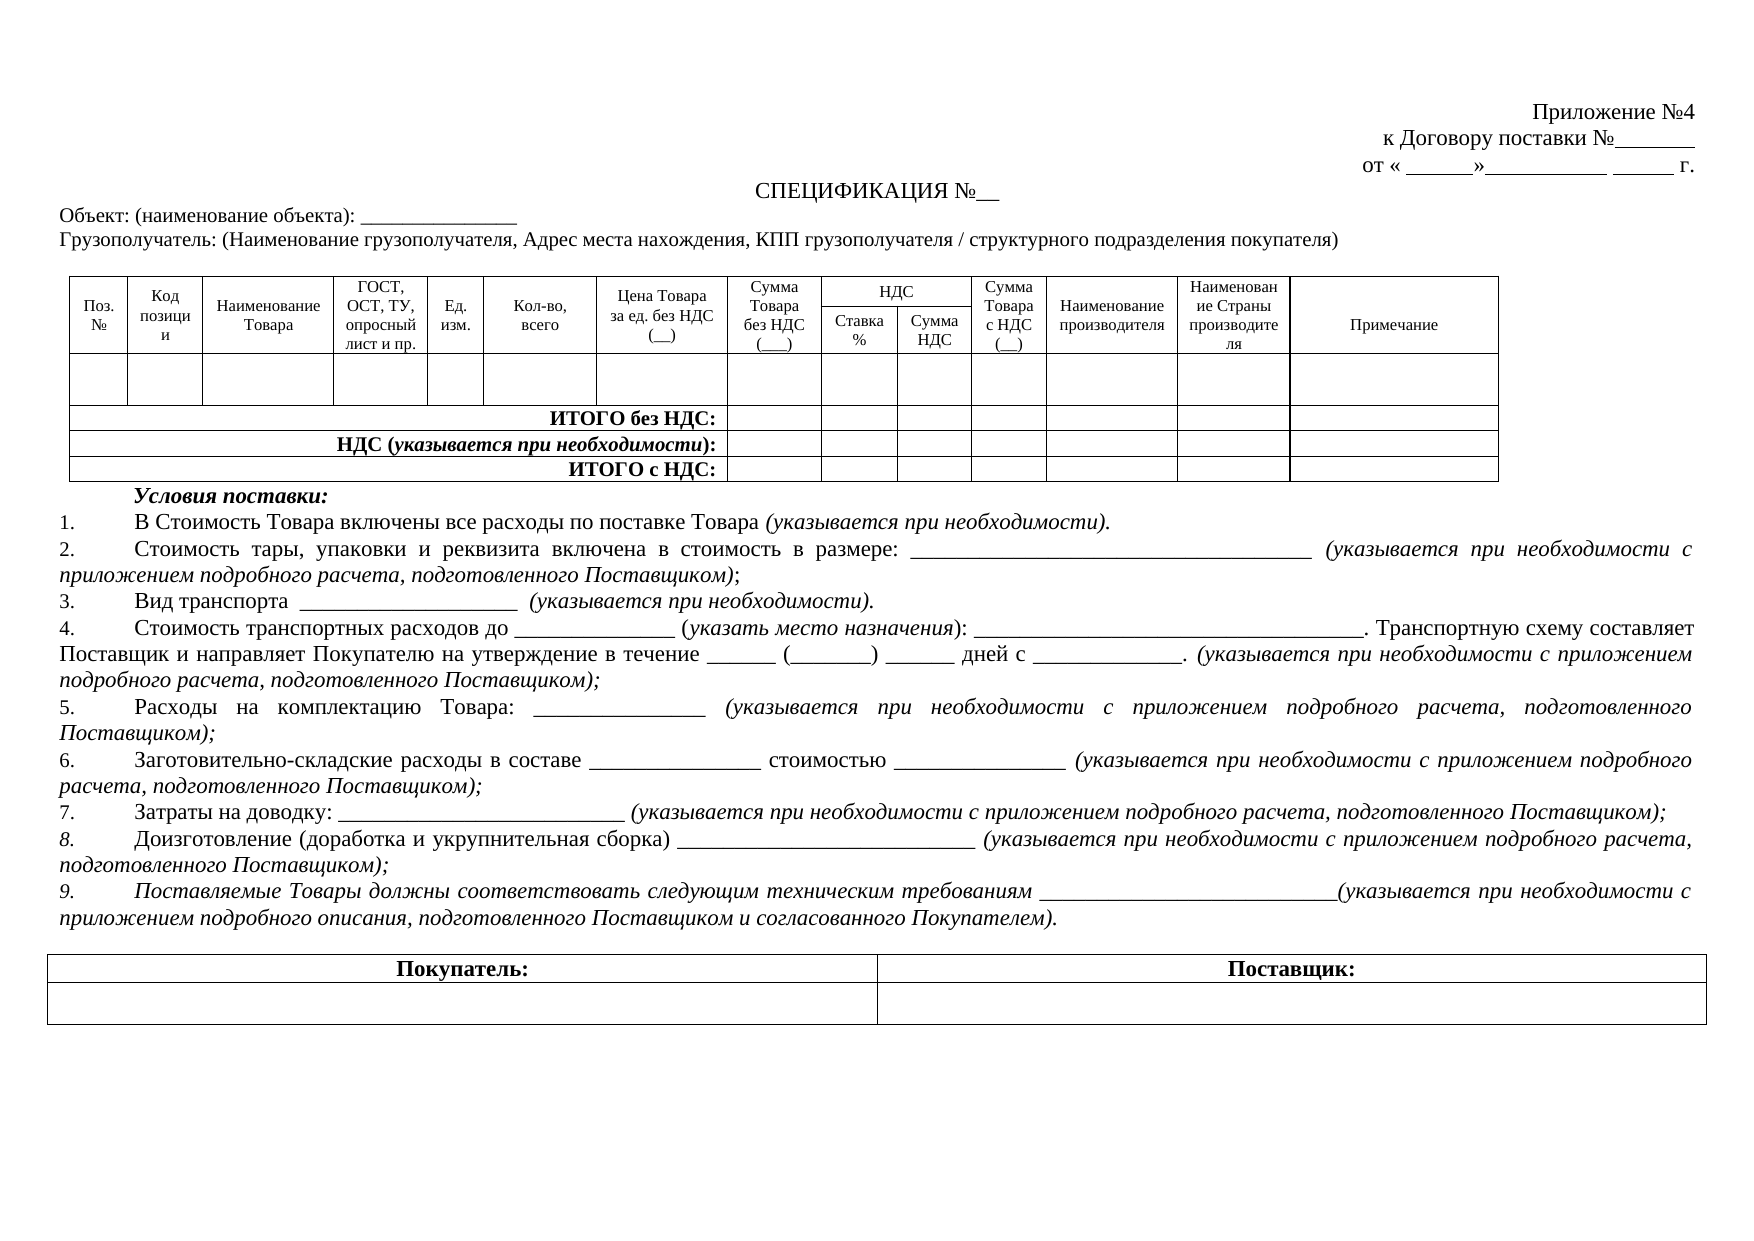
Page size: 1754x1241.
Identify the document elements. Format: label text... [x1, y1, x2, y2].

table_header Наименование Товара [203, 277, 333, 353]
text Объект: (наименование объекта): _______________ [59, 203, 1695, 227]
table_header Ед. изм. [428, 277, 483, 353]
table_header Поз. № [70, 277, 127, 353]
text Условия поставки: [59, 482, 1695, 508]
list В Стоимость Товара включены все расходы по поставке Товара (указывается при необходимости). [59, 508, 1695, 535]
table_cell [972, 457, 1046, 481]
table_cell Ставка % [822, 307, 897, 353]
table_cell [898, 354, 971, 405]
list Затраты на доводку: _________________________ (указывается при необходимости с приложением подробного расчета, подготовленного Поставщиком); [59, 798, 1695, 825]
table_cell [128, 354, 202, 405]
text СПЕЦИФИКАЦИЯ №__ [59, 177, 1695, 203]
table_header Наименование Страны производителя [1178, 277, 1289, 353]
table_cell Сумма НДС [898, 307, 971, 353]
table_cell [1291, 406, 1498, 430]
table_cell [1178, 431, 1289, 456]
table_cell [728, 457, 821, 481]
list Стоимость тары, упаковки и реквизита включена в стоимость в размере: ___________________________________ (указывается при необходимости с приложением подробного расчета, подготовленного Поставщиком); [59, 535, 1695, 587]
table_cell [1178, 457, 1289, 481]
table_cell [597, 354, 727, 405]
table_cell [972, 354, 1046, 405]
list Заготовительно-складские расходы в составе _______________ стоимостью _______________ (указывается при необходимости с приложением подробного расчета, подготовленного Поставщиком); [59, 746, 1695, 798]
table_cell [70, 354, 127, 405]
table_cell [1047, 406, 1177, 430]
table_cell [203, 354, 333, 405]
table_header ГОСТ, ОСТ, ТУ, опросный лист и пр. [334, 277, 427, 353]
table_header Примечание [1291, 277, 1498, 353]
text Грузополучатель: (Наименование грузополучателя, Адрес места нахождения, КПП грузополучателя / структурного подразделения покупателя) [59, 227, 1695, 251]
text Приложение №4 [59, 98, 1695, 124]
table_cell [878, 983, 1706, 1024]
table_cell [428, 354, 483, 405]
list Доизготовление (доработка и укрупнительная сборка) __________________________ (указывается при необходимости с приложением подробного расчета, подготовленного Поставщиком); [59, 825, 1695, 877]
table_header Кол-во, всего [484, 277, 596, 353]
table_cell [1291, 354, 1498, 405]
table_cell [334, 354, 427, 405]
table_cell [728, 354, 821, 405]
table_header Сумма Товара без НДС (___) [728, 277, 821, 353]
table_cell [1178, 354, 1289, 405]
table_cell [822, 431, 897, 456]
table_cell [48, 983, 877, 1024]
table_cell ИТОГО с НДС: [70, 457, 727, 481]
table_cell [898, 406, 971, 430]
table_cell [1291, 431, 1498, 456]
table_cell [484, 354, 596, 405]
text от « » г. [678, 151, 1695, 177]
table_cell [1047, 354, 1177, 405]
table_cell [898, 431, 971, 456]
table_cell [822, 457, 897, 481]
list Поставляемые Товары должны соответствовать следующим техническим требованиям __________________________(указывается при необходимости с приложением подробного описания, подготовленного Поставщиком и согласованного Покупателем). [59, 877, 1695, 930]
table_cell [972, 406, 1046, 430]
table_header Цена Товара за ед. без НДС (__) [597, 277, 727, 353]
table_cell [728, 431, 821, 456]
table_cell [1047, 457, 1177, 481]
table_header Поставщик: [878, 955, 1706, 982]
table_cell [822, 354, 897, 405]
table_cell НДС (указывается при необходимости): [70, 431, 727, 456]
table_header Сумма Товара с НДС (__) [972, 277, 1046, 353]
table_header Наименование производителя [1047, 277, 1177, 353]
list Стоимость транспортных расходов до ______________ (указать место назначения): __________________________________. Транспортную схему составляет Поставщик и направляет Покупателю на утверждение в течение ______ (_______) ______ дней с _____________. (указывается при необходимости с приложением подробного расчета, подготовленного Поставщиком); [59, 614, 1695, 693]
table_cell [822, 406, 897, 430]
list Вид транспорта ___________________ (указывается при необходимости). [59, 587, 1695, 614]
table_cell [1291, 457, 1498, 481]
list Расходы на комплектацию Товара: _______________ (указывается при необходимости с приложением подробного расчета, подготовленного Поставщиком); [59, 693, 1695, 746]
table_header Код позиции [128, 277, 202, 353]
table_cell [898, 457, 971, 481]
table_header Покупатель: [48, 955, 877, 982]
table_cell [728, 406, 821, 430]
table_header НДС [822, 277, 971, 306]
table_cell [1178, 406, 1289, 430]
table_cell ИТОГО без НДС: [70, 406, 727, 430]
table_cell [972, 431, 1046, 456]
text к Договору поставки № [678, 124, 1695, 151]
table_cell [1047, 431, 1177, 456]
